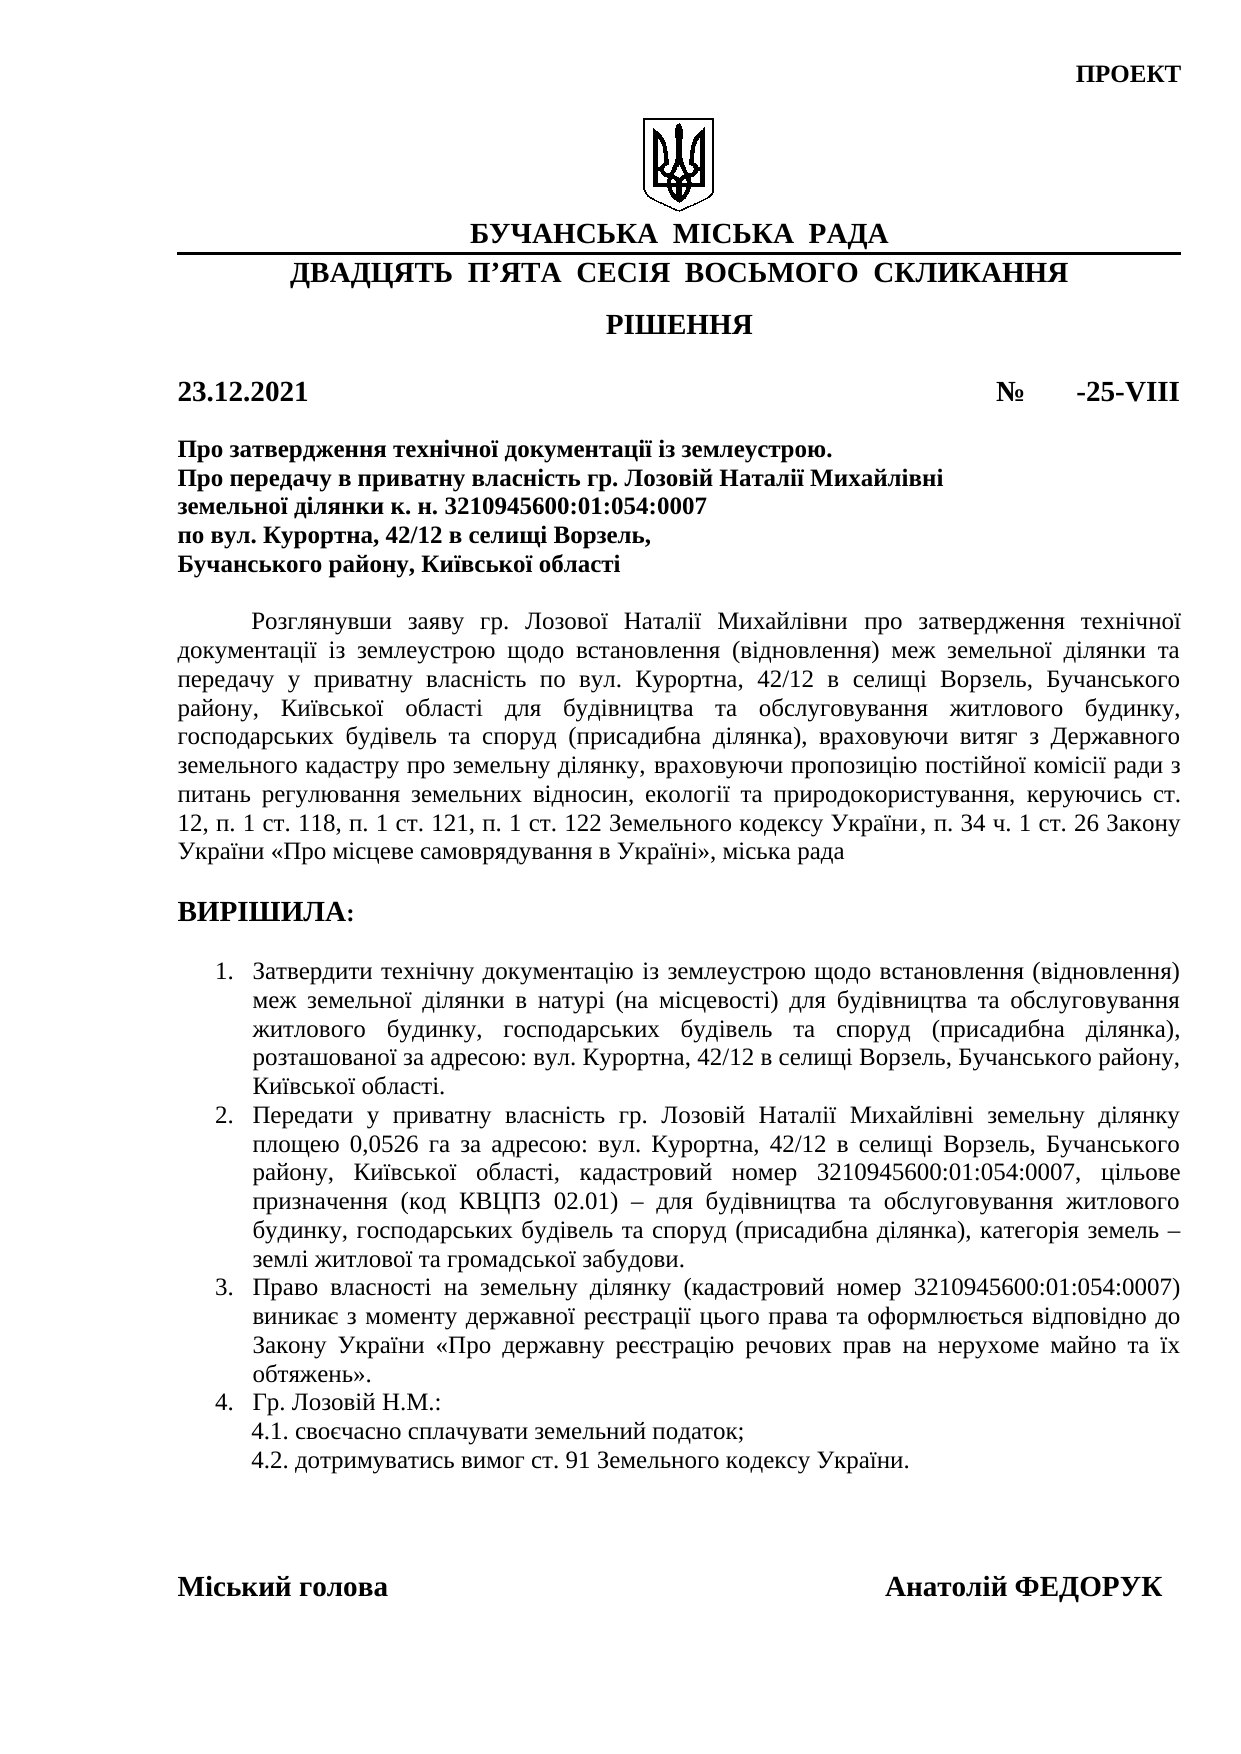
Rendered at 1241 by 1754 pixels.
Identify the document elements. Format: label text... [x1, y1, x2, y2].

text ВИРІШИЛА: [177, 894, 1181, 927]
text Розглянувши заяву гр. Лозової Наталії Михайлівни про затвердження технічної документації із землеустрою щодо встановлення (відновлення) меж земельної ділянки та передачу у приватну власність по вул. Курортна, 42/12 в селищі Ворзель, Бучанського району, Київської області для будівництва та обслуговування житлового будинку, господарських будівель та споруд (присадибна ділянка), враховуючи витяг з Державного земельного кадастру про земельну ділянку, враховуючи пропозицію постійної комісії ради з питань регулювання земельних відносин, екології та природокористування, керуючись ст. 12, п. 1 ст. 118, п. 1 ст. 121, п. 1 ст. 122 Земельного кодексу України, п. 34 ч. 1 ст. 26 Закону України «Про місцеве самоврядування в Україні», міська рада [177, 606, 1181, 865]
text 4.2. дотримуватись вимог ст. 91 Земельного кодексу України. [251, 1445, 1181, 1474]
text по вул. Курортна, 42/12 в селищі Ворзель, [177, 520, 1181, 549]
text Міський голова Анатолій ФЕДОРУК [177, 1569, 1181, 1603]
text Про затвердження технічної документації із землеустрою. [177, 434, 1181, 463]
text БУЧАНСЬКА МІСЬКА РАДА [177, 216, 1181, 252]
text Про передачу в приватну власність гр. Лозовій Наталії Михайлівні [177, 463, 1181, 491]
text 23.12.2021 № -25-VІІІ [177, 374, 1181, 408]
text Бучанського району, Київської області [177, 549, 1181, 578]
text земельної ділянки к. н. 3210945600:01:054:0007 [177, 491, 1181, 520]
list Передати у приватну власність гр. Лозовій Наталії Михайлівні земельну ділянку площею 0,0526 га за адресою: вул. Курортна, 42/12 в селищі Ворзель, Бучанського району, Київської області, кадастровий номер 3210945600:01:054:0007, цільове призначення (код КВЦПЗ 02.01) – для будівництва та обслуговування житлового будинку, господарських будівель та споруд (присадибна ділянка), категорія земель – землі житлової та громадської забудови. [215, 1100, 1181, 1272]
text 4.1. своєчасно сплачувати земельний податок; [251, 1416, 1181, 1445]
list Затвердити технічну документацію із землеустрою щодо встановлення (відновлення) меж земельної ділянки в натурі (на місцевості) для будівництва та обслуговування житлового будинку, господарських будівель та споруд (присадибна ділянка), розташованої за адресою: вул. Курортна, 42/12 в селищі Ворзель, Бучанського району, Київської області. [215, 956, 1181, 1100]
list Право власності на земельну ділянку (кадастровий номер 3210945600:01:054:0007) виникає з моменту державної реєстрації цього права та оформлюється відповідно до Закону України «Про державну реєстрацію речових прав на нерухоме майно та їх обтяжень». [215, 1272, 1181, 1387]
text РІШЕННЯ [177, 307, 1181, 341]
text ПРОЕКТ [177, 59, 1181, 88]
list Гр. Лозовій Н.М.: [215, 1387, 1181, 1416]
text ДВАДЦЯТЬ П’ЯТА СЕСІЯ ВОСЬМОГО СКЛИКАННЯ [177, 255, 1181, 288]
